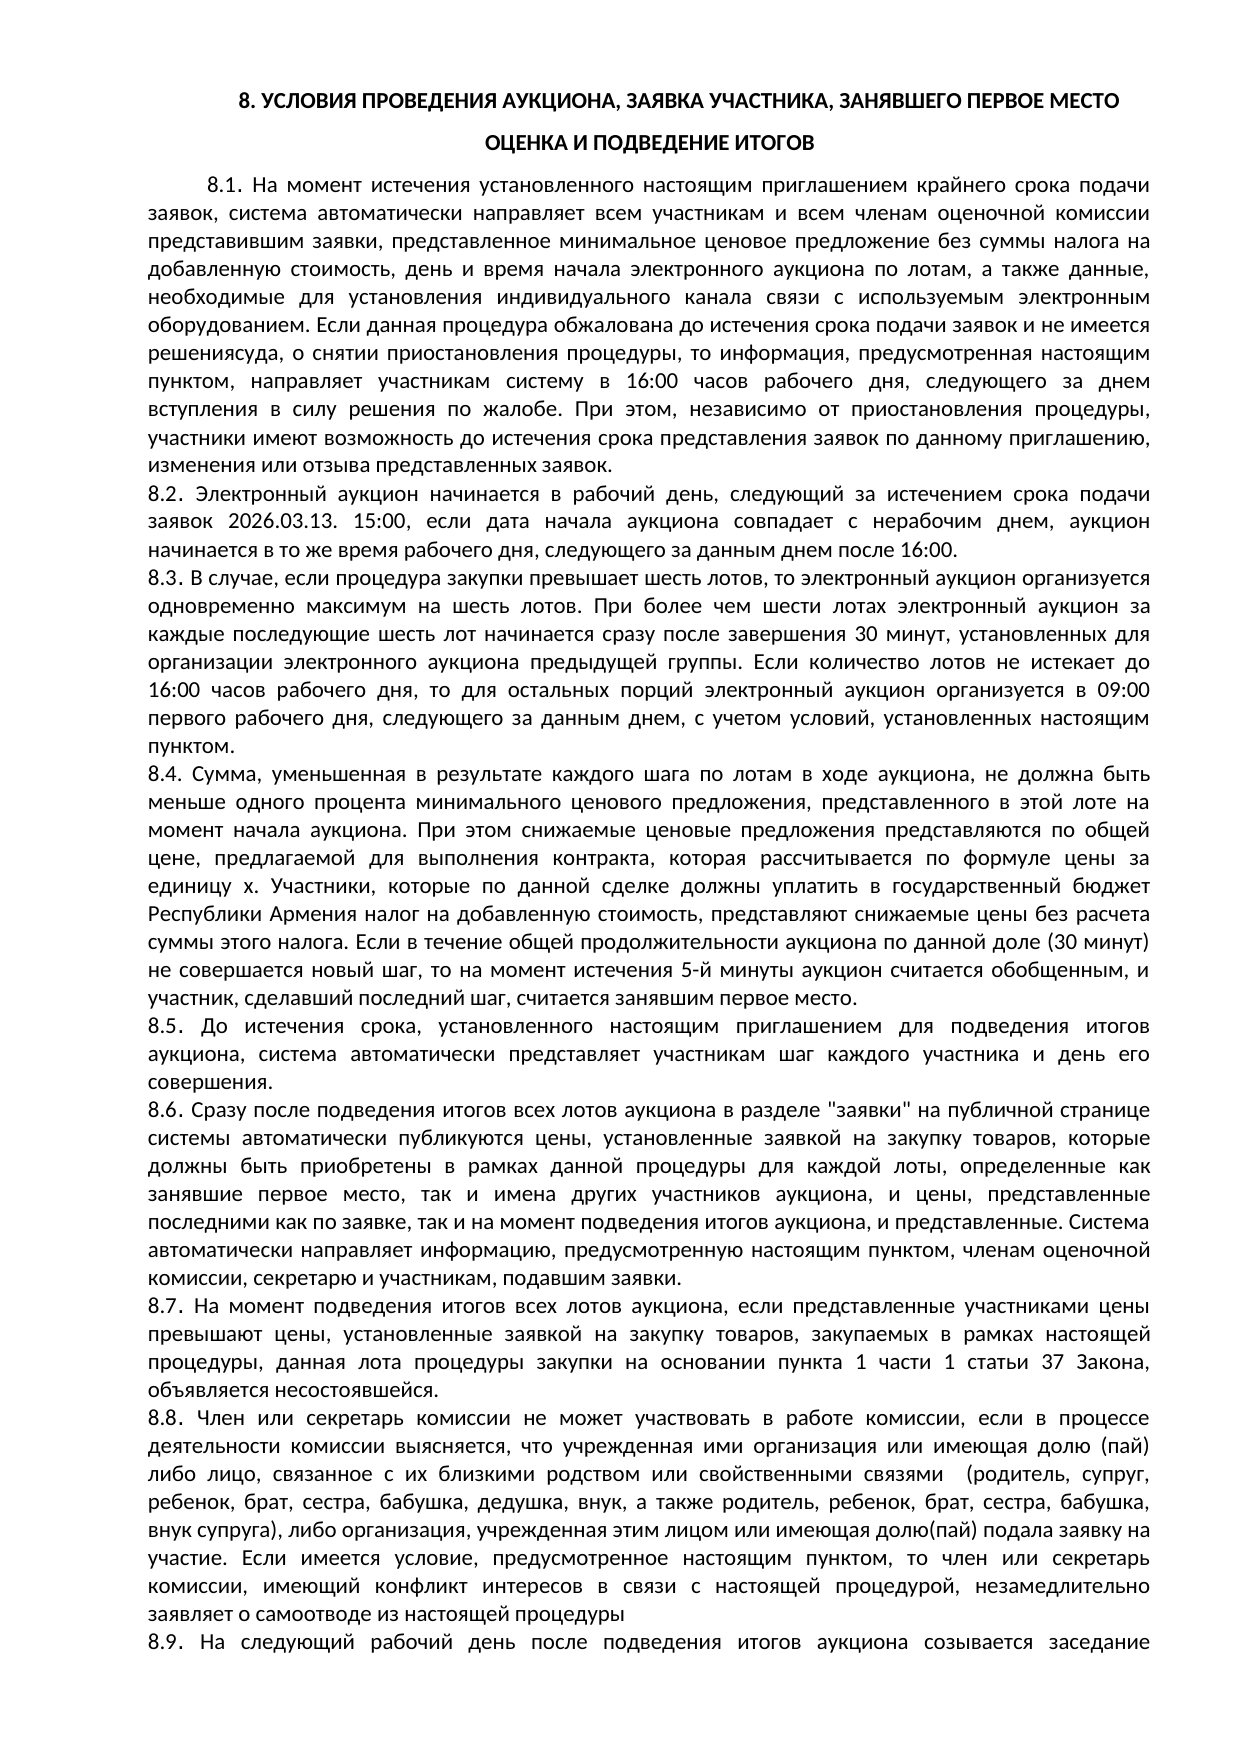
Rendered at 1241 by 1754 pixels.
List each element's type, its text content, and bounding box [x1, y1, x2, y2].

text 8.7․ На момент подведения итогов всех лотов аукциона, если представленные участниками цены превышают цены, установленные заявкой на закупку товаров, закупаемых в рамках настоящей процедуры, данная лота процедуры закупки на основании пункта 1 части 1 статьи 37 Закона, объявляется несостоявшейся. [148, 1291, 1152, 1403]
text 8.2․ Электронный аукцион начинается в рабочий день, следующий за истечением срока подачи заявок 2026.03.13. 15:00 , если дата начала аукциона совпадает с нерабочим днем, аукцион начинается в то же время рабочего дня, следующего за данным днем после 16:00. [148, 479, 1152, 563]
text 8.6․ Сразу после подведения итогов всех лотов аукциона в разделе "заявки" на публичной странице системы автоматически публикуются цены, установленные заявкой на закупку товаров, которые должны быть приобретены в рамках данной процедуры для каждой лоты, определенные как занявшие первое место, так и имена других участников аукциона, и цены, представленные последними как по заявке, так и на момент подведения итогов аукциона, и представленные. Система автоматически направляет информацию, предусмотренную настоящим пунктом, членам оценочной комиссии, секретарю и участникам, подавшим заявки. [148, 1095, 1152, 1291]
text 8.3․ В случае, если процедура закупки превышает шесть лотов, то электронный аукцион организуется одновременно максимум на шесть лотов. При более чем шести лотах электронный аукцион за каждые последующие шесть лот начинается сразу после завершения 30 минут, установленных для организации электронного аукциона предыдущей группы. Если количество лотов не истекает до 16:00 часов рабочего дня, то для остальных порций электронный аукцион организуется в 09:00 первого рабочего дня, следующего за данным днем, с учетом условий, установленных настоящим пунктом. [148, 563, 1152, 759]
text 8.4. Сумма, уменьшенная в результате каждого шага по лотам в ходе аукциона, не должна быть меньше одного процента минимального ценового предложения, представленного в этой лоте на момент начала аукциона. При этом снижаемые ценовые предложения представляются по общей цене, предлагаемой для выполнения контракта, которая рассчитывается по формуле цены за единицу x. Участники, которые по данной сделке должны уплатить в государственный бюджет Республики Армения налог на добавленную стоимость, представляют снижаемые цены без расчета суммы этого налога. Если в течение общей продолжительности аукциона по данной доле (30 минут) не совершается новый шаг, то на момент истечения 5-й минуты аукцион считается обобщенным, и участник, сделавший последний шаг, считается занявшим первое место. [148, 759, 1152, 1011]
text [148, 1627, 1152, 1656]
text 8. УСЛОВИЯ ПРОВЕДЕНИЯ АУКЦИОНА, ЗАЯВКА УЧАСТНИКА, ЗАНЯВШЕГО ПЕРВОЕ МЕСТО ОЦЕНКА И ПОДВЕДЕНИЕ ИТОГОВ [148, 86, 1152, 156]
text 8.5․ До истечения срока, установленного настоящим приглашением для подведения итогов аукциона, система автоматически представляет участникам шаг каждого участника и день его совершения. [148, 1011, 1152, 1095]
text 8.1․ На момент истечения установленного настоящим приглашением крайнего срока подачи заявок, система автоматически направляет всем участникам и всем членам оценочной комиссии представившим заявки, представленное минимальное ценовое предложение без суммы налога на добавленную стоимость, день и время начала электронного аукциона по лотам, а также данные, необходимые для установления индивидуального канала связи с используемым электронным оборудованием. Если данная процедура обжалована до истечения срока подачи заявок и не имеется решениясуда, о снятии приостановления процедуры, то информация, предусмотренная настоящим пунктом, направляет участникам систему в 16:00 часов рабочего дня, следующего за днем вступления в силу решения по жалобе. При этом, независимо от приостановления процедуры, участники имеют возможность до истечения срока представления заявок по данному приглашению, изменения или отзыва представленных заявок. [148, 170, 1152, 479]
text 8.8․ Член или секретарь комиссии не может участвовать в работе комиссии, если в процессе деятельности комиссии выясняется, что учрежденная ими организация или имеющая долю (пай) либо лицо, связанное с их близкими родством или свойственными связями (родитель, супруг, ребенок, брат, сестра, бабушка, дедушка, внук, а также родитель, ребенок, брат, сестра, бабушка, внук супруга), либо организация, учрежденная этим лицом или имеющая долю(пай) подала заявку на участие. Если имеется условие, предусмотренное настоящим пунктом, то член или секретарь комиссии, имеющий конфликт интересов в связи с настоящей процедурой, незамедлительно заявляет о самоотводе из настоящей процедуры [148, 1403, 1152, 1627]
